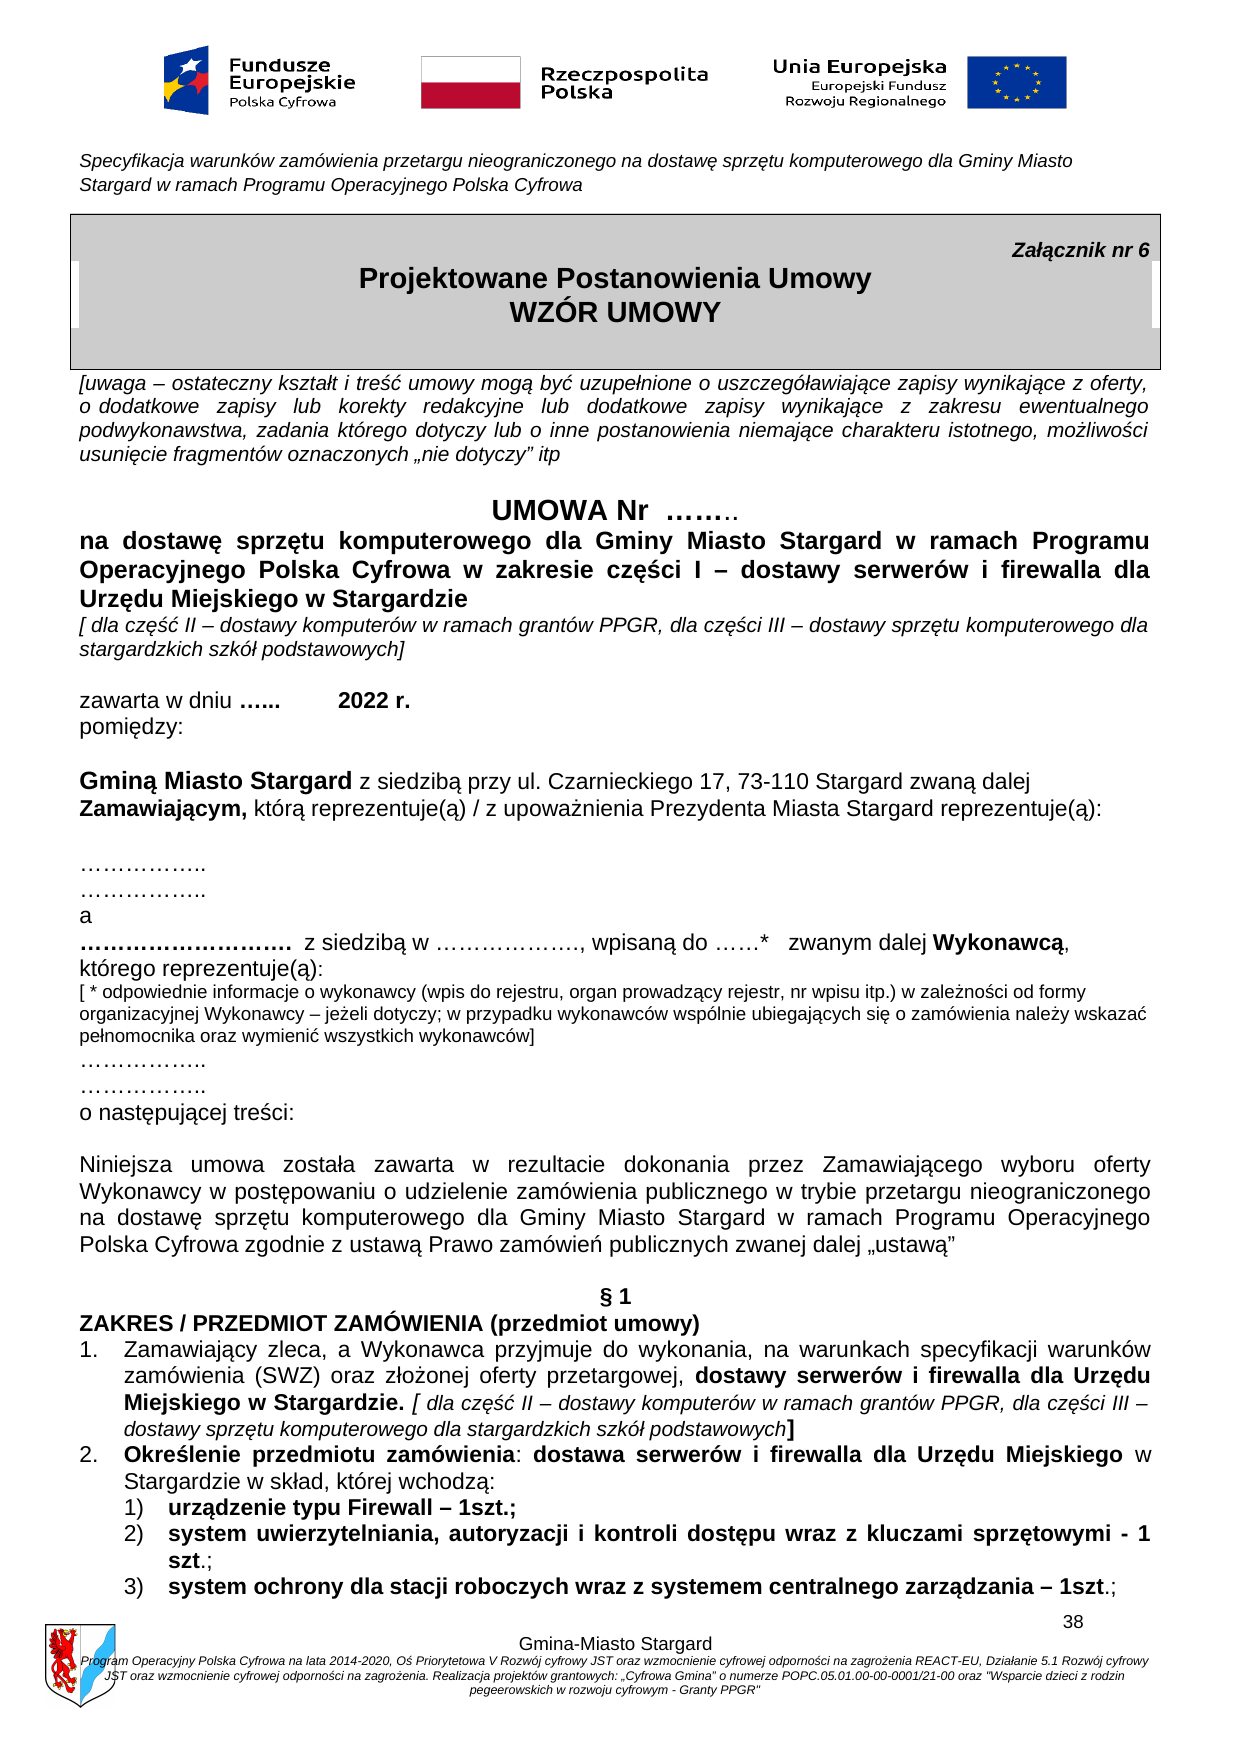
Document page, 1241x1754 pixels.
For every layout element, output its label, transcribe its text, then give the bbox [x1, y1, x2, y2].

list Określenie przedmiotu zamówienia: dostawa serwerów i firewalla dla Urzędu Miejskiego w Stargardzie w skład, której wchodzą: [79, 1441, 1152, 1494]
text ………………………. z siedzibą w ………………., wpisaną do ……* zwanym dalej Wykonawcą, którego reprezentuje(ą): [79, 929, 1152, 981]
text …………….. [79, 876, 1152, 902]
text Niniejsza umowa została zawarta w rezultacie dokonania przez Zamawiającego wyboru oferty Wykonawcy w postępowaniu o udzielenie zamówienia publicznego w trybie przetargu nieograniczonego na dostawę sprzętu komputerowego dla Gminy Miasto Stargard w ramach Programu Operacyjnego Polska Cyfrowa zgodnie z ustawą Prawo zamówień publicznych zwanej dalej „ustawą” [79, 1151, 1152, 1257]
text [ dla część II – dostawy komputerów w ramach grantów PPGR, dla części III – dostawy sprzętu komputerowego dla stargardzkich szkół podstawowych] [79, 612, 1152, 660]
subtitle Załącznik nr 6 [71, 215, 1160, 261]
text …………….. [79, 849, 1152, 876]
list urządzenie typu Firewall – 1szt.; [123, 1494, 1152, 1520]
picture [45, 1624, 116, 1708]
text o następującej treści: [79, 1099, 1152, 1125]
list Zamawiający zleca, a Wykonawca przyjmuje do wykonania, na warunkach specyfikacji warunków zamówienia (SWZ) oraz złożonej oferty przetargowej, dostawy serwerów i firewalla dla Urzędu Miejskiego w Stargardzie. [ dla część II – dostawy komputerów w ramach grantów PPGR, dla części III – dostawy sprzętu komputerowego dla stargardzkich szkół podstawowych] [79, 1336, 1152, 1441]
text Gminą Miasto Stargard z siedzibą przy ul. Czarnieckiego 17, 73-110 Stargard zwaną dalej Zamawiającym, którą reprezentuje(ą) / z upoważnienia Prezydenta Miasta Stargard reprezentuje(ą): [79, 766, 1152, 821]
list system ochrony dla stacji roboczych wraz z systemem centralnego zarządzania – 1szt.; [123, 1573, 1152, 1599]
text na dostawę sprzętu komputerowego dla Gminy Miasto Stargard w ramach Programu Operacyjnego Polska Cyfrowa w zakresie części I – dostawy serwerów i firewalla dla Urzędu Miejskiego w Stargardzie [79, 526, 1152, 612]
text § 1 [79, 1283, 1152, 1309]
text …………….. [79, 1072, 1152, 1099]
text pomiędzy: [79, 713, 1152, 739]
text [uwaga – ostateczny kształt i treść umowy mogą być uzupełnione o uszczegóławiające zapisy wynikające z oferty, o dodatkowe zapisy lub korekty redakcyjne lub dodatkowe zapisy wynikające z zakresu ewentualnego podwykonawstwa, zadania którego dotyczy lub o inne postanowienia niemające charakteru istotnego, możliwości usunięcie fragmentów oznaczonych „nie dotyczy” itp [79, 370, 1152, 466]
subtitle UMOWA Nr …….. [79, 493, 1152, 526]
text a [79, 902, 1152, 929]
list system uwierzytelniania, autoryzacji i kontroli dostępu wraz z kluczami sprzętowymi - 1 szt.; [123, 1520, 1152, 1573]
subtitle Projektowane Postanowienia Umowy [79, 261, 1152, 295]
text …………….. [79, 1046, 1152, 1072]
text [ * odpowiednie informacje o wykonawcy (wpis do rejestru, organ prowadzący rejestr, nr wpisu itp.) w zależności od formy organizacyjnej Wykonawcy – jeżeli dotyczy; w przypadku wykonawców wspólnie ubiegających się o zamówienia należy wskazać pełnomocnika oraz wymienić wszystkich wykonawców] [79, 981, 1152, 1046]
text zawarta w dniu …... 2022 r. [79, 687, 1152, 713]
picture [142, 28, 1088, 132]
text ZAKRES / PRZEDMIOT ZAMÓWIENIA (przedmiot umowy) [79, 1309, 1152, 1336]
